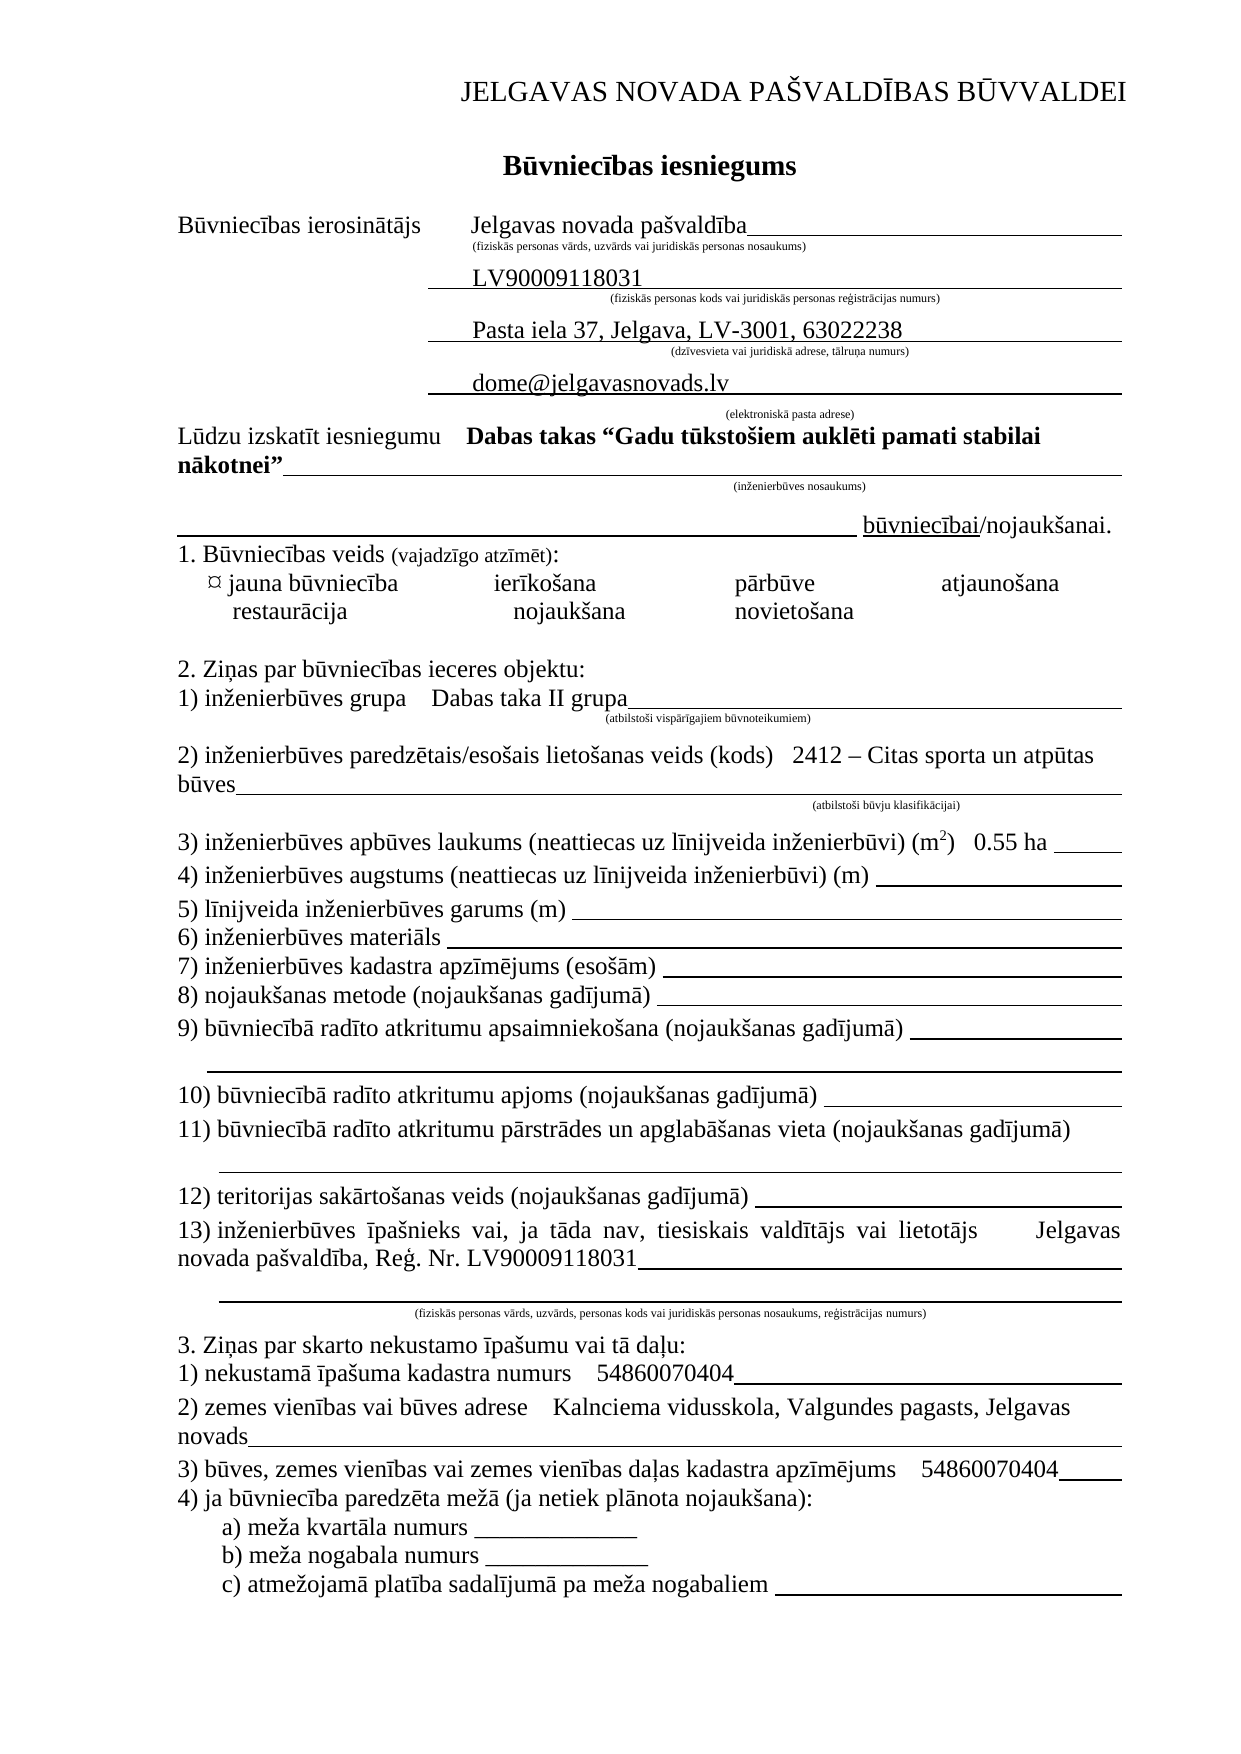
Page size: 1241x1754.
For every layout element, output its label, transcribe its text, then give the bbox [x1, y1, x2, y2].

text jauna būvniecība  ierīkošana  pārbūve  atjaunošana [177, 568, 1122, 596]
text (dzīvesvieta vai juridiskā adrese, tālruņa numurs) [177, 344, 1122, 368]
text 6) inženierbūves materiāls [177, 922, 1122, 951]
text 1) inženierbūves grupa Dabas taka II grupa [177, 683, 1122, 711]
text 12) teritorijas sakārtošanas veids (nojaukšanas gadījumā) [177, 1181, 1122, 1210]
text (fiziskās personas kods vai juridiskās personas reģistrācijas numurs) [177, 292, 1122, 316]
text Pasta iela 37, Jelgava, LV-3001, 63022238 [177, 316, 1122, 344]
text (fiziskās personas vārds, uzvārds vai juridiskās personas nosaukums) [177, 239, 1122, 263]
text 13) inženierbūves īpašnieks vai, ja tāda nav, tiesiskais valdītājs vai lietotājs Jelgavas novada pašvaldība, Reģ. Nr. LV90009118031 [177, 1215, 1122, 1272]
text  restaurācija  nojaukšana  novietošana [177, 596, 1122, 625]
text 3) inženierbūves apbūves laukums (neattiecas uz līnijveida inženierbūvi) (m2) 0.55 ha [177, 827, 1122, 855]
text (fiziskās personas vārds, uzvārds, personas kods vai juridiskās personas nosaukums, reģistrācijas numurs) [177, 1306, 1122, 1330]
text 2) inženierbūves paredzētais/esošais lietošanas veids (kods) 2412 – Citas sporta un atpūtas būves [177, 740, 1122, 798]
text Būvniecības ierosinātājs Jelgavas novada pašvaldība [177, 210, 1122, 239]
text 1) nekustamā īpašuma kadastra numurs 54860070404 [177, 1358, 1122, 1387]
text (inženierbūves nosaukums) [402, 479, 1122, 503]
text 4) ja būvniecība paredzēta mežā (ja netiek plānota nojaukšana): [177, 1483, 1122, 1512]
text (atbilstoši būvju klasifikācijai) [177, 798, 1122, 822]
text (atbilstoši vispārīgajiem būvnoteikumiem) [177, 711, 1122, 735]
text Būvniecības iesniegums [177, 148, 1122, 181]
text a) meža kvartāla numurs _____________ [177, 1512, 1122, 1541]
text dome@jelgavasnovads.lv [177, 368, 1122, 397]
text LV90009118031 [177, 263, 1122, 292]
text (elektroniskā pasta adrese) [177, 397, 1122, 421]
text Lūdzu izskatīt iesniegumu Dabas takas “Gadu tūkstošiem auklēti pamati stabilai nākotnei” [177, 421, 1122, 479]
text 11) būvniecībā radīto atkritumu pārstrādes un apglabāšanas vieta (nojaukšanas gadījumā) [177, 1114, 1122, 1143]
text 9) būvniecībā radīto atkritumu apsaimniekošana (nojaukšanas gadījumā) [177, 1013, 1122, 1042]
text 10) būvniecībā radīto atkritumu apjoms (nojaukšanas gadījumā) [177, 1081, 1122, 1109]
text 4) inženierbūves augstums (neattiecas uz līnijveida inženierbūvi) (m) [177, 860, 1122, 889]
text 8) nojaukšanas metode (nojaukšanas gadījumā) [177, 980, 1122, 1009]
text 2) zemes vienības vai būves adrese Kalnciema vidusskola, Valgundes pagasts, Jelgavas novads [177, 1392, 1122, 1449]
text c) atmežojamā platība sadalījumā pa meža nogabaliem [177, 1569, 1122, 1598]
text būvniecībai/nojaukšanai. [177, 510, 1122, 539]
text 7) inženierbūves kadastra apzīmējums (esošām) [177, 951, 1122, 980]
text b) meža nogabala numurs _____________ [177, 1541, 1122, 1569]
text 3) būves, zemes vienības vai zemes vienības daļas kadastra apzīmējums 54860070404 [177, 1454, 1122, 1483]
text 3. Ziņas par skarto nekustamo īpašumu vai tā daļu: [177, 1330, 1122, 1358]
text 5) līnijveida inženierbūves garums (m) [177, 894, 1122, 922]
text 2. Ziņas par būvniecības ieceres objektu: [177, 654, 1122, 683]
text 1. Būvniecības veids (vajadzīgo atzīmēt): [177, 539, 1122, 568]
